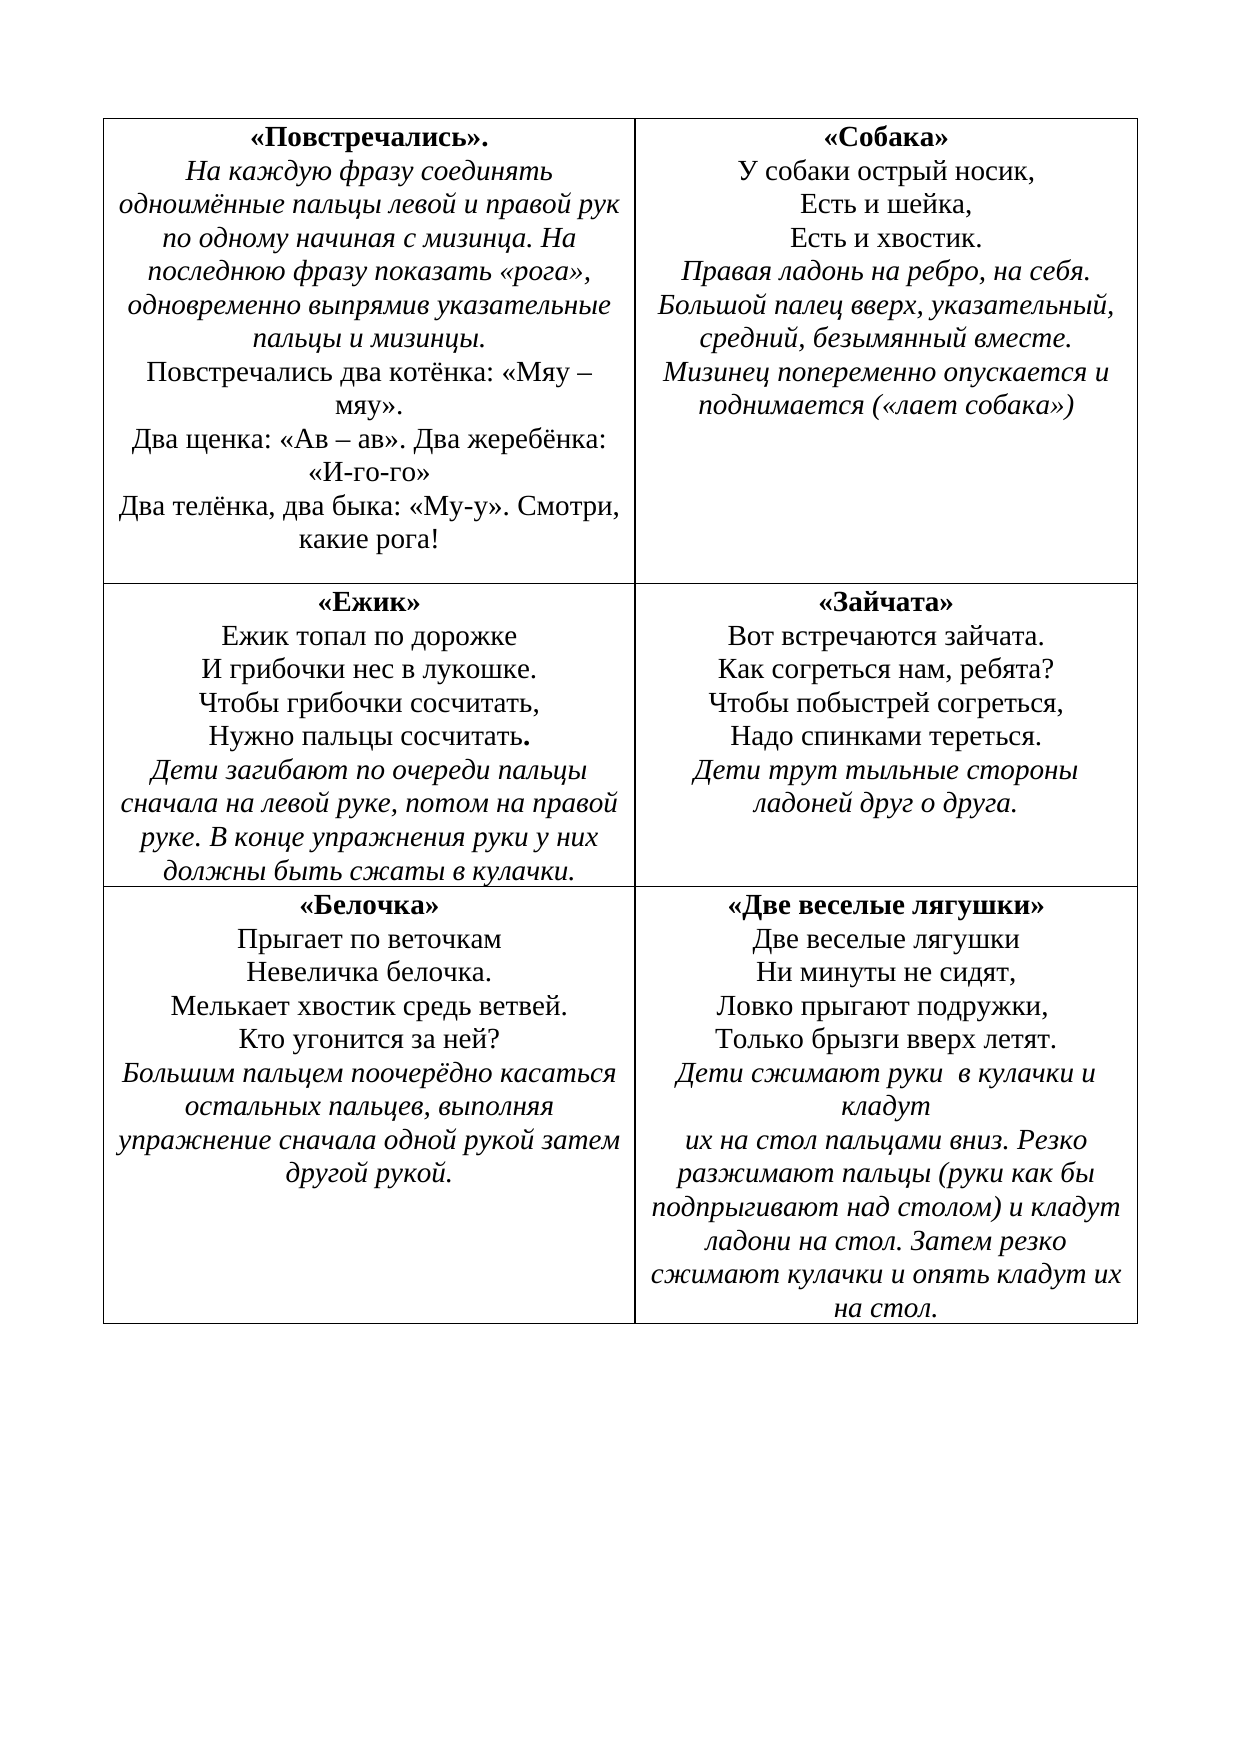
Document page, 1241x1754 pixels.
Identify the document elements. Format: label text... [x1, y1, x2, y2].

table_header «Повстречались». На каждую фразу соединять одноимённые пальцы левой и правой рук по одному начиная с мизинца. На последнюю фразу показать «рога», одновременно выпрямив указательные пальцы и мизинцы. Повстречались два котёнка: «Мяу – мяу». Два щенка: «Ав – ав». Два жеребёнка: «И-го-го» Два телёнка, два быка: «Му-у». Смотри, какие рога! [104, 119, 634, 583]
table_header «Собака» У собаки острый носик, Есть и шейка, Есть и хвостик. Правая ладонь на ребро, на себя. Большой палец вверх, указательный, средний, безымянный вместе. Мизинец попеременно опускается и поднимается («лает собака») [636, 119, 1137, 583]
table_cell «Две веселые лягушки» Две веселые лягушки Ни минуты не сидят, Ловко прыгают подружки, Только брызги вверх летят. Дети сжимают руки в кулачки и кладут их на стол пальцами вниз. Резко разжимают пальцы (руки как бы подпрыгивают над столом) и кладут ладони на стол. Затем резко сжимают кулачки и опять кладут их на стол. [636, 887, 1137, 1323]
table_cell «Зайчата» Вот встречаются зайчата. Как согреться нам, ребята? Чтобы побыстрей согреться, Надо спинками тереться. Дети трут тыльные стороны ладоней друг о друга. [636, 584, 1137, 886]
table_cell «Белочка» Прыгает по веточкам Невеличка белочка. Мелькает хвостик средь ветвей. Кто угонится за ней? Большим пальцем поочерёдно касаться остальных пальцев, выполняя упражнение сначала одной рукой затем другой рукой. [104, 887, 634, 1323]
table_cell «Ежик» Ежик топал по дорожке И грибочки нес в лукошке. Чтобы грибочки сосчитать, Нужно пальцы сосчитать. Дети загибают по очереди пальцы сначала на левой руке, потом на правой руке. В конце упражнения руки у них должны быть сжаты в кулачки. [104, 584, 634, 886]
